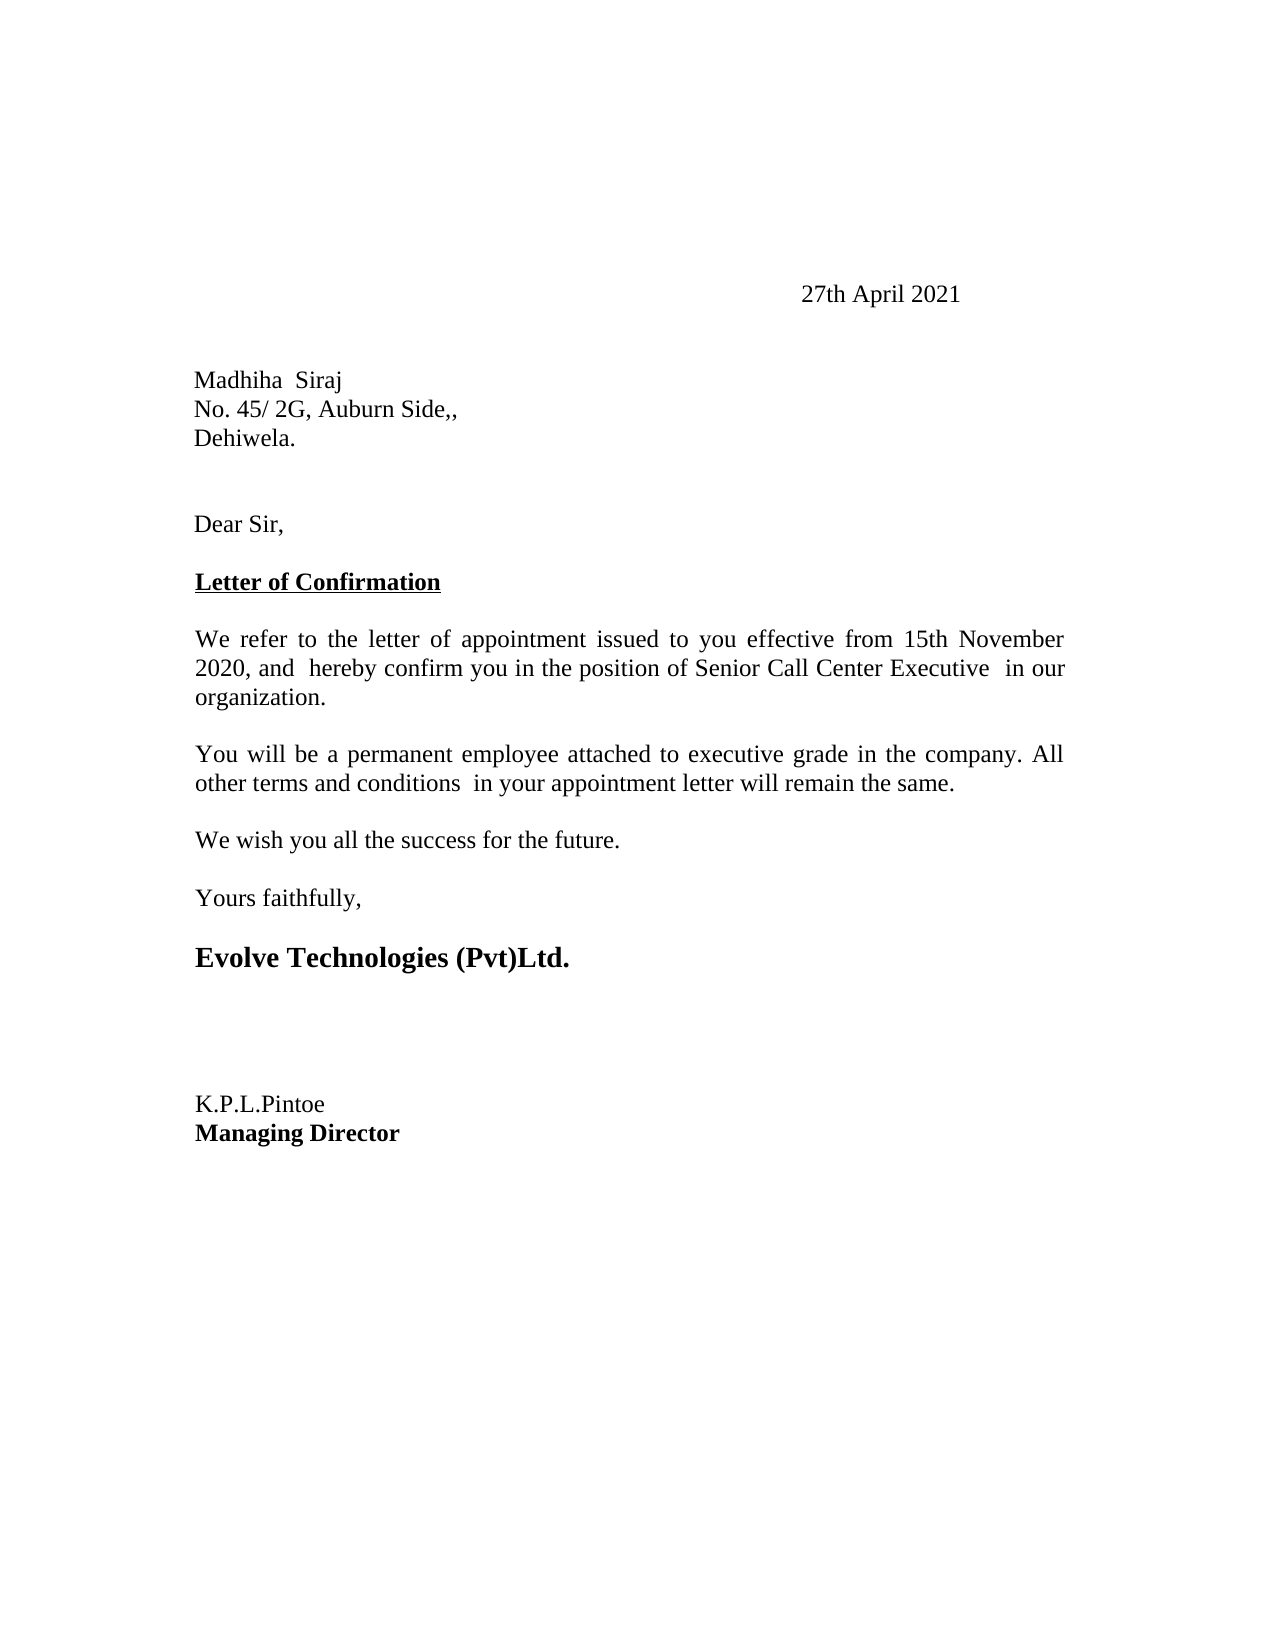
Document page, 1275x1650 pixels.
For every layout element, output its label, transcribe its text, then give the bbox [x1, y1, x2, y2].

text 27th April 2021 [195, 279, 1065, 308]
text No. 45/ 2G, Auburn Side,, [150, 394, 1125, 423]
text Yours faithfully, [195, 883, 1065, 912]
text We refer to the letter of appointment issued to you effective from 15th November 2020, and hereby confirm you in the position of Senior Call Center Executive in our organization. [195, 624, 1065, 711]
text Dehiwela. [150, 423, 1125, 452]
text Dear Sir, [150, 509, 1125, 538]
text Letter of Confirmation [195, 567, 1065, 596]
text Evolve Technologies (Pvt)Ltd. [195, 941, 1065, 974]
text We wish you all the success for the future. [195, 826, 1065, 854]
text Managing Director [195, 1118, 1065, 1147]
text Madhiha Siraj [150, 366, 1125, 394]
text You will be a permanent employee attached to executive grade in the company. All other terms and conditions in your appointment letter will remain the same. [195, 739, 1065, 797]
text K.P.L.Pintoe [195, 1089, 1065, 1118]
